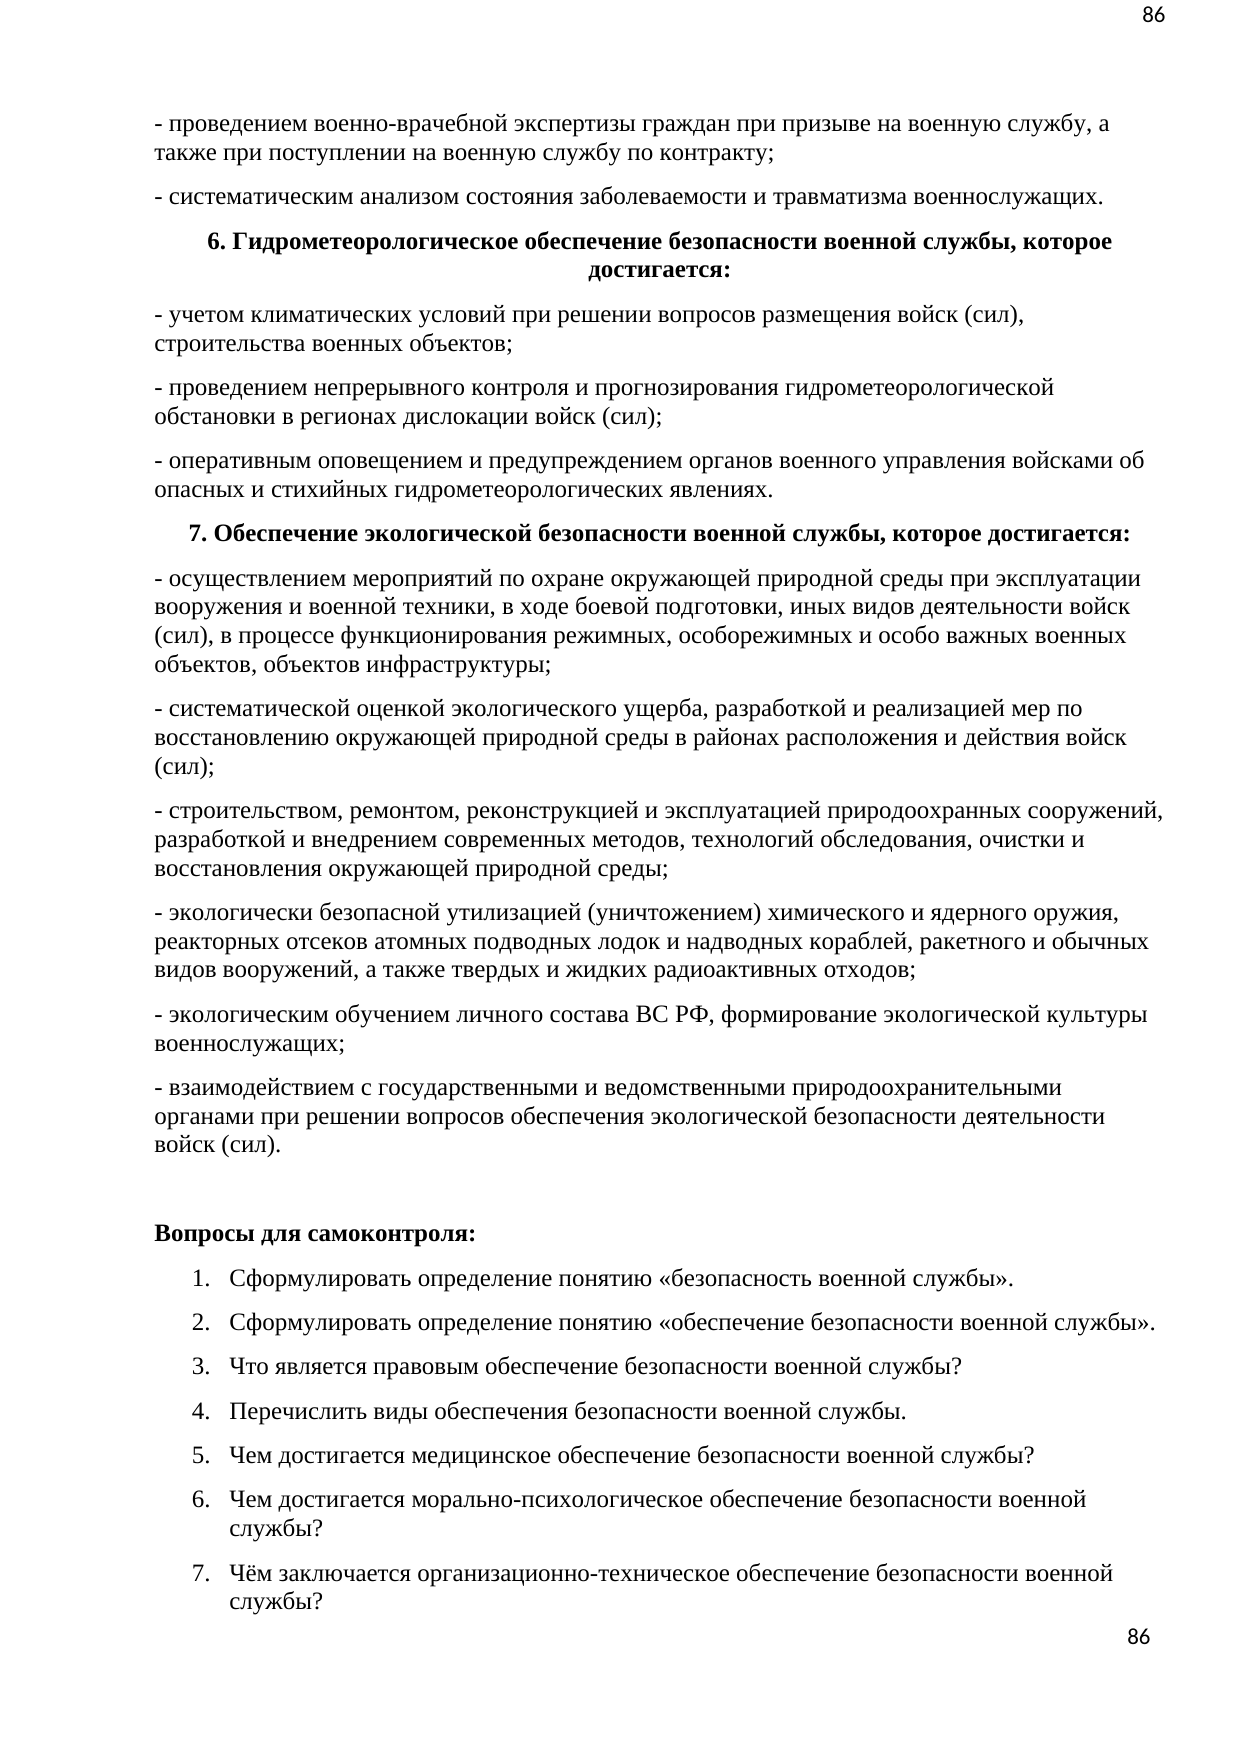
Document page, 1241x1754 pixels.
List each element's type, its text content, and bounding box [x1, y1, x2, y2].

text - проведением военно-врачебной экспертизы граждан при призыве на военную службу, а также при поступлении на военную службу по контракту; [154, 108, 1165, 166]
list Перечислить виды обеспечения безопасности военной службы. [192, 1396, 1165, 1424]
text - экологически безопасной утилизацией (уничтожением) химического и ядерного оружия, реакторных отсеков атомных подводных лодок и надводных кораблей, ракетного и обычных видов вооружений, а также твердых и жидких радиоактивных отходов; [154, 897, 1165, 983]
text - учетом климатических условий при решении вопросов размещения войск (сил), строительства военных объектов; [154, 299, 1165, 356]
text - оперативным оповещением и предупреждением органов военного управления войсками об опасных и стихийных гидрометеорологических явлениях. [154, 445, 1165, 503]
list Чем достигается медицинское обеспечение безопасности военной службы? [192, 1440, 1165, 1469]
text 6. Гидрометеорологическое обеспечение безопасности военной службы, которое достигается: [154, 226, 1165, 283]
text - строительством, ремонтом, реконструкцией и эксплуатацией природоохранных сооружений, разработкой и внедрением современных методов, технологий обследования, очистки и восстановления окружающей природной среды; [154, 795, 1165, 881]
text - проведением непрерывного контроля и прогнозирования гидрометеорологической обстановки в регионах дислокации войск (сил); [154, 372, 1165, 429]
text Вопросы для самоконтроля: [154, 1218, 1165, 1247]
list Сформулировать определение понятию «обеспечение безопасности военной службы». [192, 1307, 1165, 1336]
list Чём заключается организационно-техническое обеспечение безопасности военной службы? [192, 1558, 1165, 1615]
text - экологическим обучением личного состава ВС РФ, формирование экологической культуры военнослужащих; [154, 999, 1165, 1056]
text - взаимодействием с государственными и ведомственными природоохранительными органами при решении вопросов обеспечения экологической безопасности деятельности войск (сил). [154, 1072, 1165, 1158]
list Чем достигается морально-психологическое обеспечение безопасности военной службы? [192, 1484, 1165, 1542]
text - систематической оценкой экологического ущерба, разработкой и реализацией мер по восстановлению окружающей природной среды в районах расположения и действия войск (сил); [154, 693, 1165, 779]
text 7. Обеспечение экологической безопасности военной службы, которое достигается: [154, 518, 1165, 547]
list Что является правовым обеспечение безопасности военной службы? [192, 1351, 1165, 1380]
text - осуществлением мероприятий по охране окружающей природной среды при эксплуатации вооружения и военной техники, в ходе боевой подготовки, иных видов деятельности войск (сил), в процессе функционирования режимных, особорежимных и особо важных военных объектов, объектов инфраструктуры; [154, 563, 1165, 678]
list Сформулировать определение понятию «безопасность военной службы». [192, 1263, 1165, 1291]
text - систематическим анализом состояния заболеваемости и травматизма военнослужащих. [154, 181, 1165, 210]
